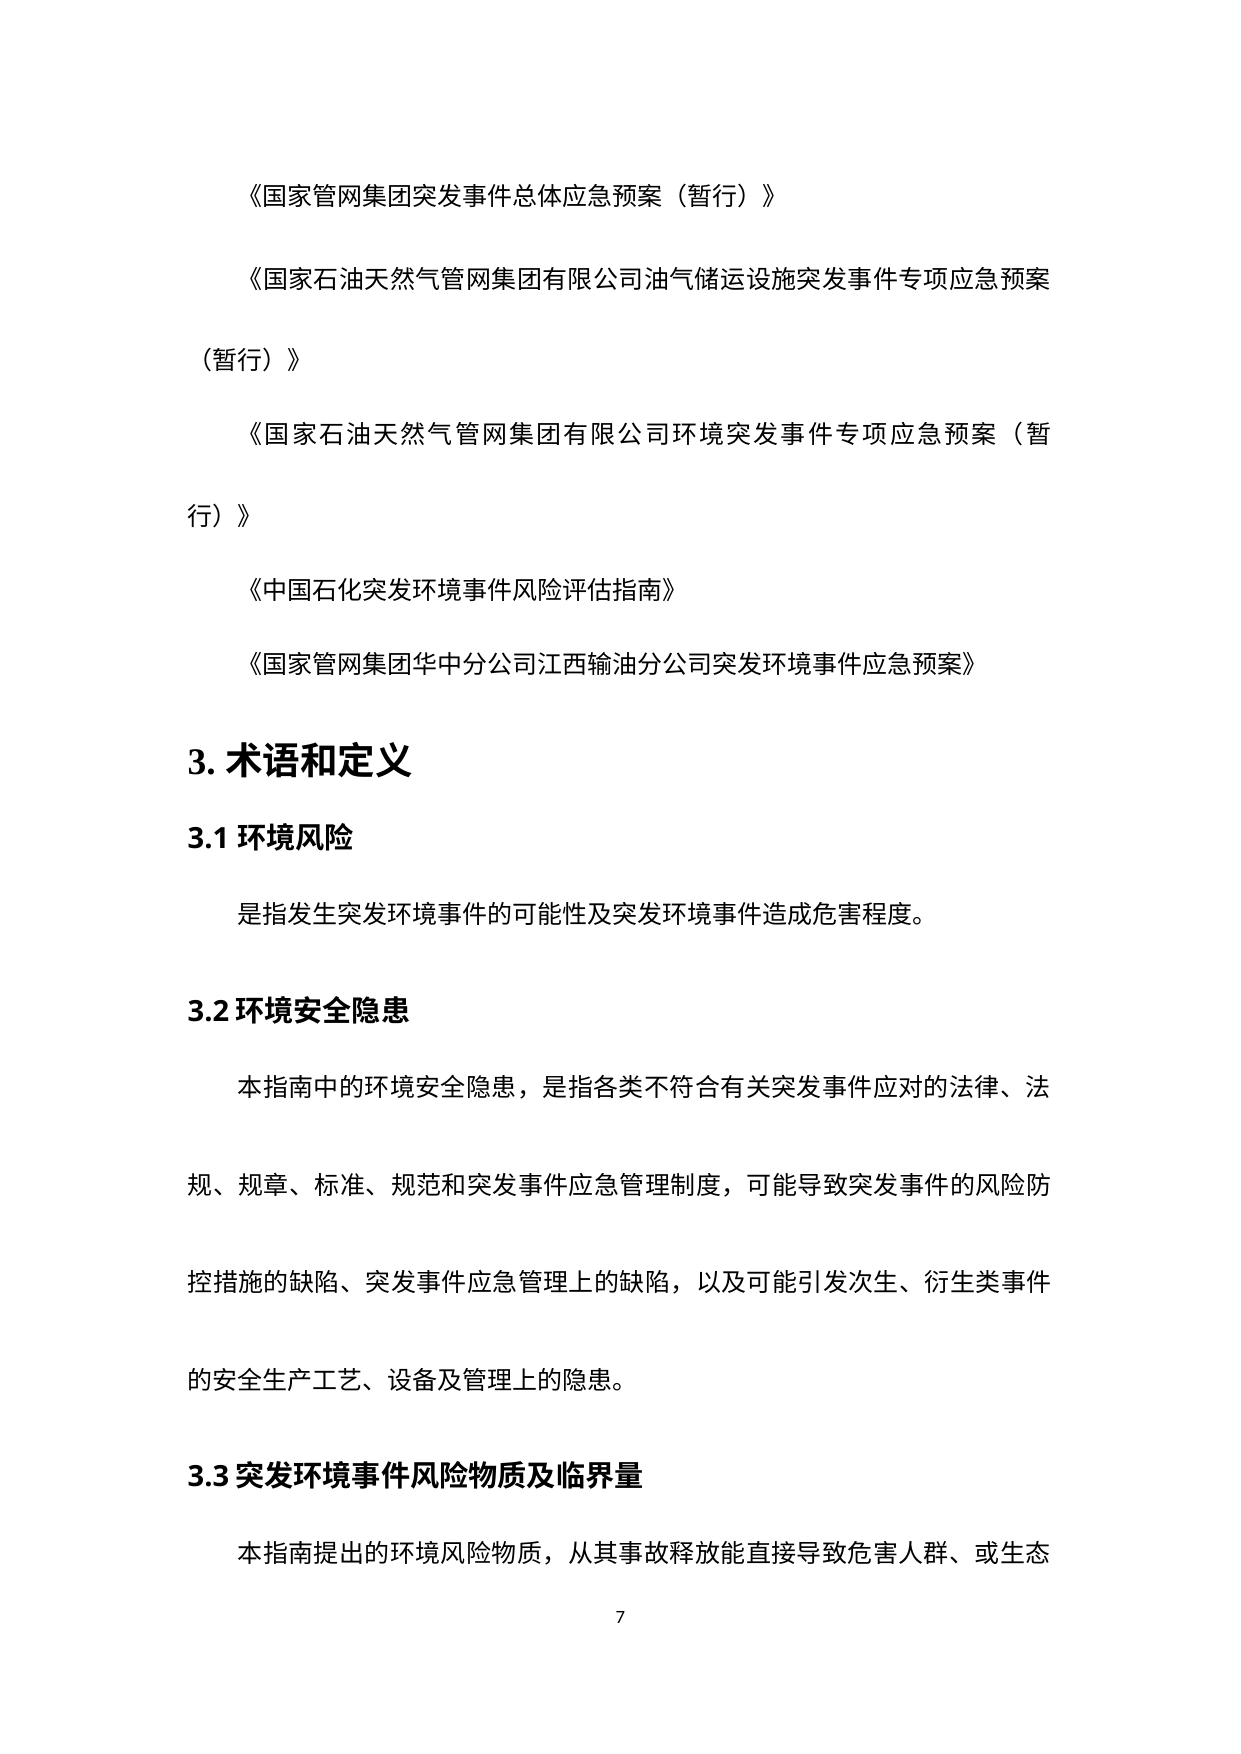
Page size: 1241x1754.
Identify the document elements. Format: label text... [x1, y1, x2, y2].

text 《国家管网集团突发事件总体应急预案（暂行）》 [187, 162, 1053, 227]
text 3. 术语和定义 [187, 725, 1053, 790]
text 《国家管网集团华中分公司江西输油分公司突发环境事件应急预案》 [187, 630, 1053, 695]
text 3.2环境安全隐患 [187, 976, 1053, 1041]
text 3.3突发环境事件风险物质及临界量 [187, 1442, 1053, 1507]
text 《中国石化突发环境事件风险评估指南》 [187, 556, 1053, 621]
text 是指发生突发环境事件的可能性及突发环境事件造成危害程度。 [187, 880, 1053, 945]
text 本指南中的环境安全隐患，是指各类不符合有关突发事件应对的法律、法规、规章、标准、规范和突发事件应急管理制度，可能导致突发事件的风险防控措施的缺陷、突发事件应急管理上的缺陷，以及可能引发次生、衍生类事件的安全生产工艺、设备及管理上的隐患。 [187, 1053, 1053, 1411]
text 3.1 环境风险 [187, 803, 1053, 868]
text 《国家石油天然气管网集团有限公司环境突发事件专项应急预案（暂行）》 [187, 400, 1053, 547]
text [187, 1519, 1053, 1584]
text 《国家石油天然气管网集团有限公司油气储运设施突发事件专项应急预案（暂行）》 [187, 245, 1053, 391]
